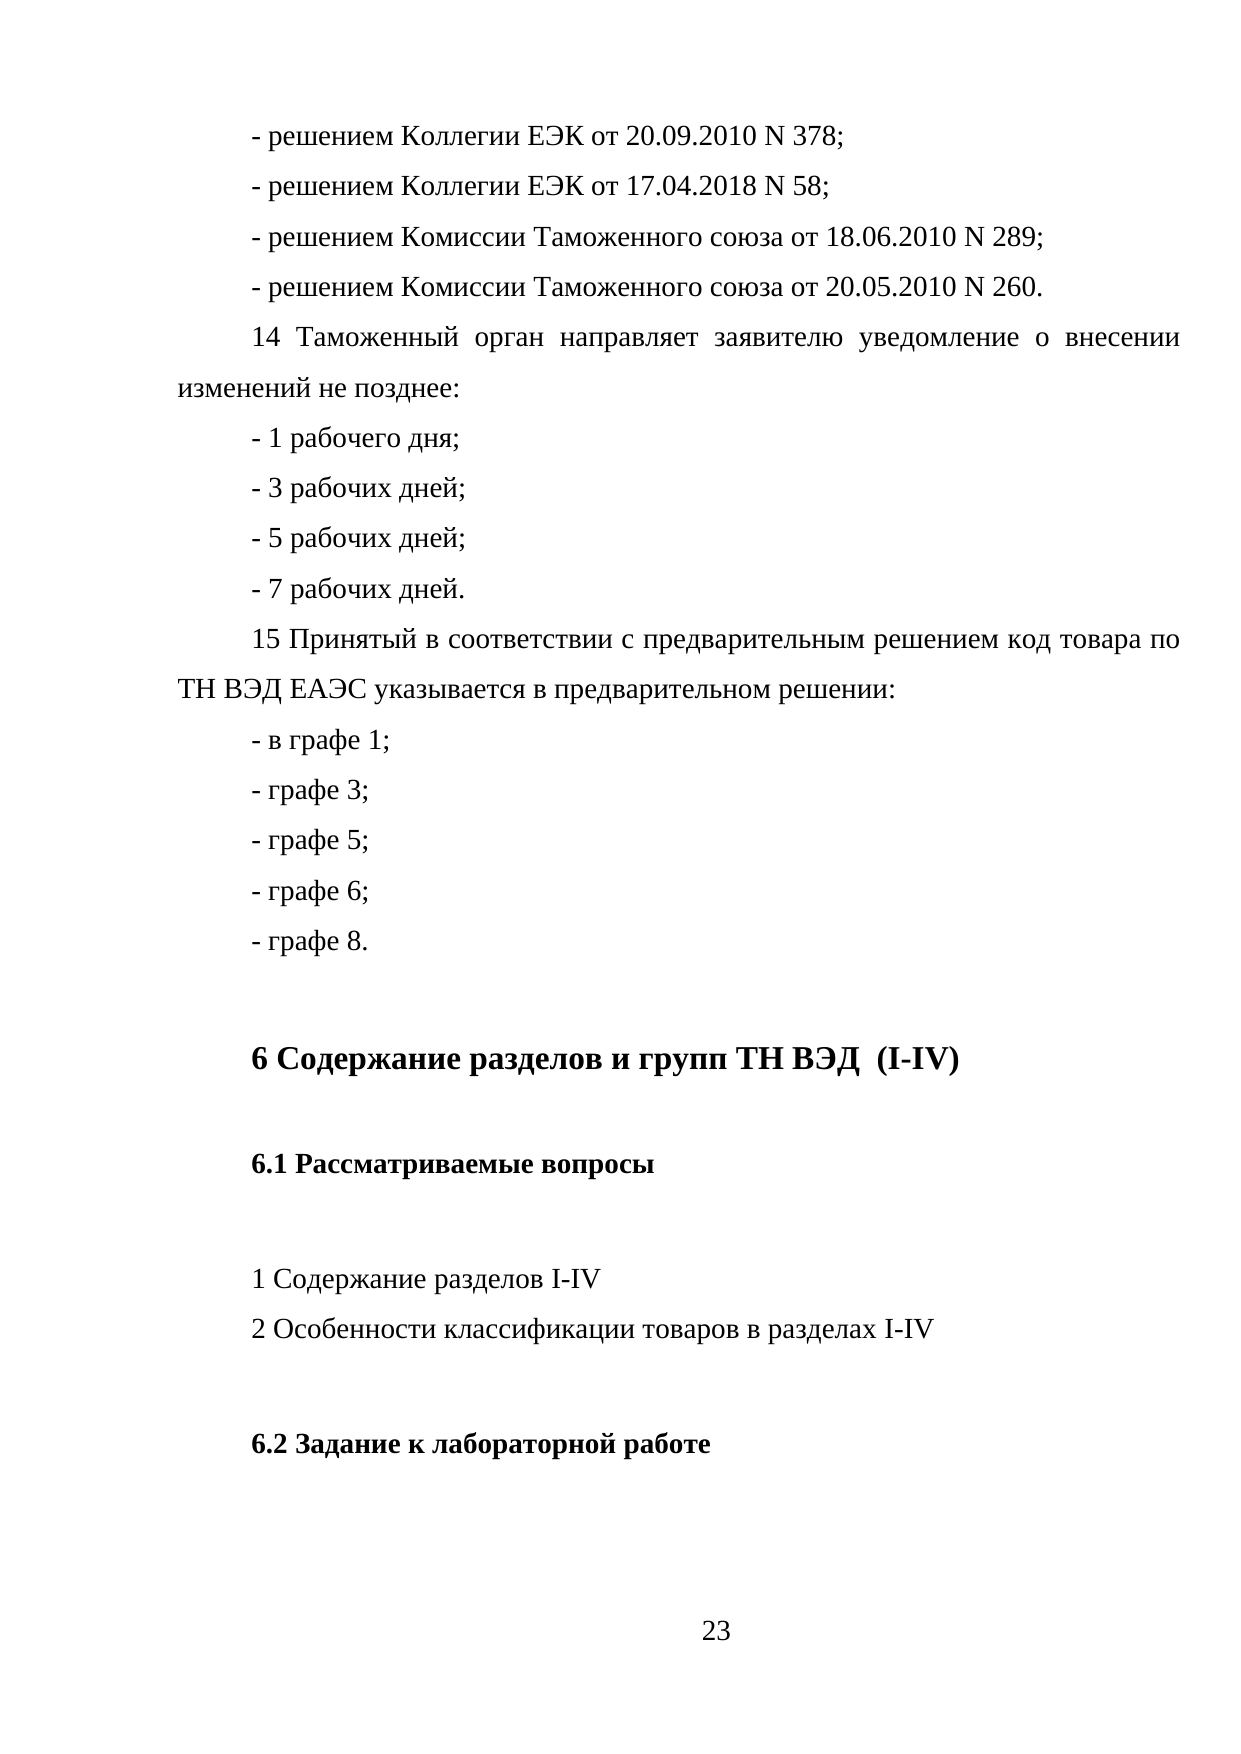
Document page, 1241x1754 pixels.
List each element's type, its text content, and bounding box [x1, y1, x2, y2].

text - решением Комиссии Таможенного союза от 20.05.2010 N 260. [177, 269, 1181, 303]
text 15 Принятый в соответствии с предварительным решением код товара по ТН ВЭД ЕАЭС указывается в предварительном решении: [177, 621, 1181, 705]
text - в графе 1; [177, 722, 1181, 755]
text - графе 8. [177, 923, 1181, 957]
text - графе 6; [177, 873, 1181, 906]
text - графе 5; [177, 822, 1181, 856]
text 2 Особенности классификации товаров в разделах I-IV [177, 1311, 1181, 1345]
text - 5 рабочих дней; [177, 521, 1181, 554]
text - 3 рабочих дней; [177, 470, 1181, 504]
subtitle 6 Содержание разделов и групп ТН ВЭД (I-IV) [177, 1038, 1181, 1076]
text - решением Комиссии Таможенного союза от 18.06.2010 N 289; [177, 219, 1181, 252]
text - графе 3; [177, 772, 1181, 806]
text - решением Коллегии ЕЭК от 20.09.2010 N 378; [177, 118, 1181, 152]
text - решением Коллегии ЕЭК от 17.04.2018 N 58; [177, 168, 1181, 202]
text 6.2 Задание к лабораторной работе [177, 1426, 1181, 1460]
text 14 Таможенный орган направляет заявителю уведомление о внесении изменений не позднее: [177, 319, 1181, 403]
text - 7 рабочих дней. [177, 571, 1181, 604]
text - 1 рабочего дня; [177, 420, 1181, 453]
text 1 Содержание разделов I-IV [177, 1261, 1181, 1294]
text 6.1 Рассматриваемые вопросы [177, 1146, 1181, 1179]
